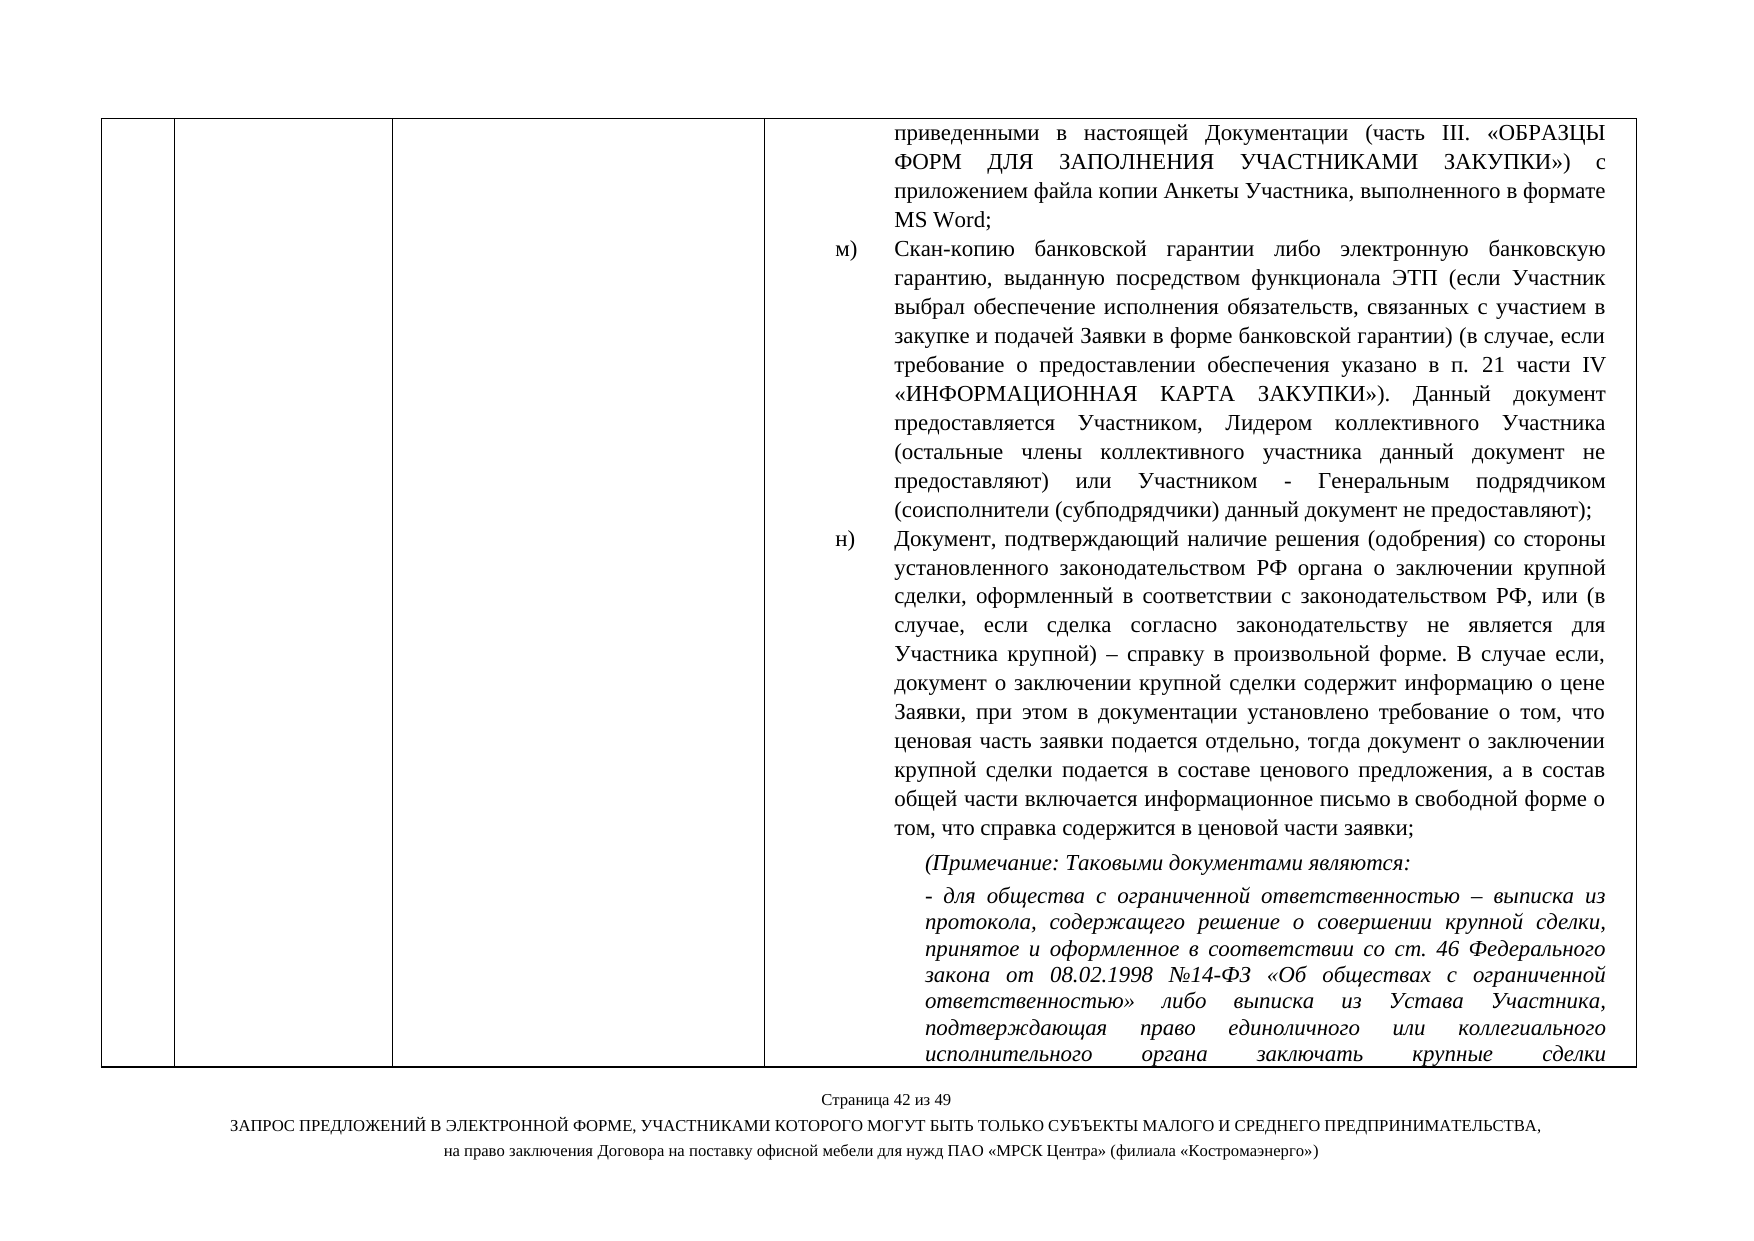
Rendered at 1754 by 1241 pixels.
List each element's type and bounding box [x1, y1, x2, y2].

table_cell [102, 119, 174, 1066]
table_cell [393, 119, 764, 1066]
table_cell [175, 119, 392, 1066]
table_cell [765, 119, 1636, 1066]
